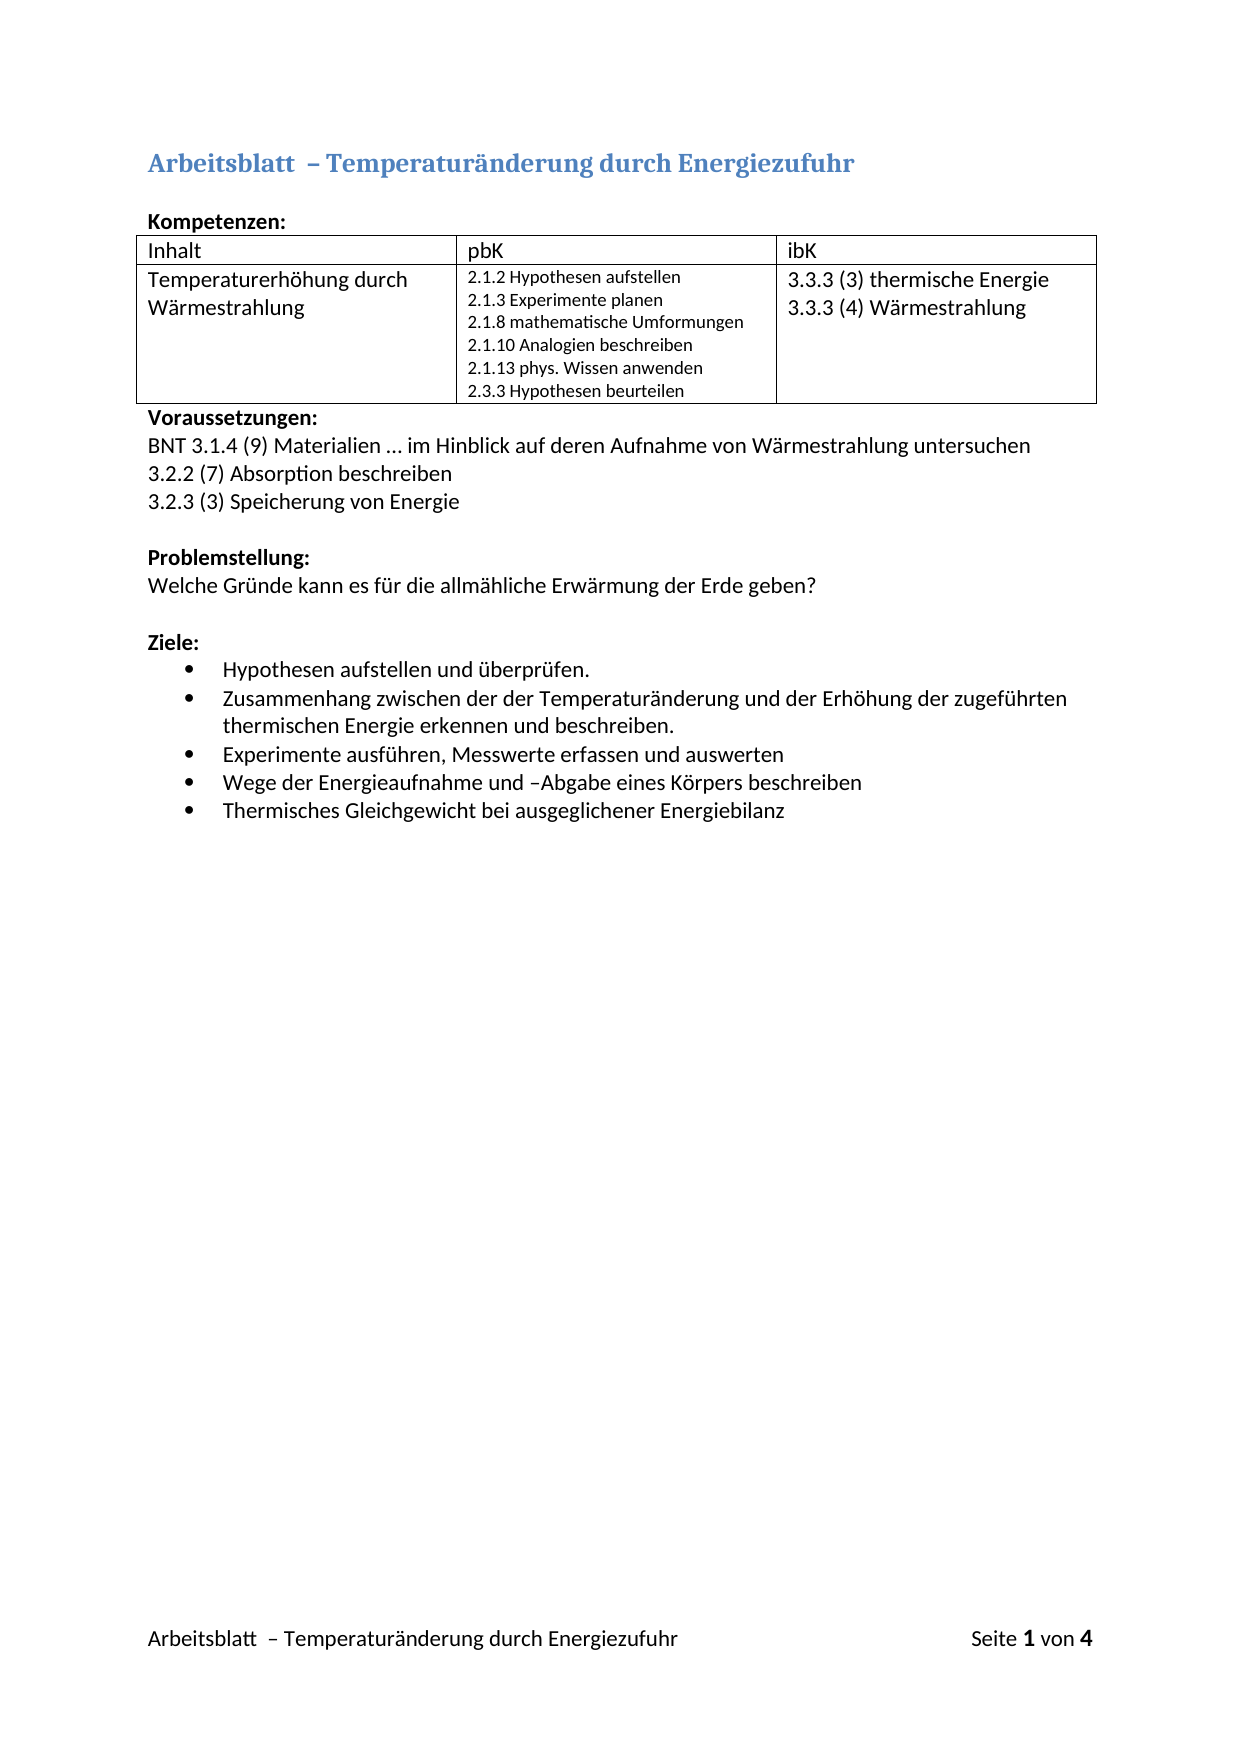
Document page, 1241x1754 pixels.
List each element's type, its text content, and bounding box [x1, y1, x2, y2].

text Problemstellung: [148, 543, 1093, 572]
list Wege der Energieaufnahme und –Abgabe eines Körpers beschreiben [185, 768, 1093, 796]
text Welche Gründe kann es für die allmähliche Erwärmung der Erde geben? [148, 572, 1093, 599]
list Zusammenhang zwischen der der Temperaturänderung und der Erhöhung der zugeführten thermischen Energie erkennen und beschreiben. [185, 684, 1093, 740]
table_header pbK [457, 236, 776, 264]
table_cell Temperaturerhöhung durch Wärmestrahlung [137, 265, 456, 402]
text Ziele: [148, 628, 1093, 656]
text 3.2.3 (3) Speicherung von Energie [148, 487, 1093, 516]
list Hypothesen aufstellen und überprüfen. [185, 656, 1093, 684]
table_cell 2.1.2 Hypothesen aufstellen 2.1.3 Experimente planen 2.1.8 mathematische Umformungen 2.1.10 Analogien beschreiben 2.1.13 phys. Wissen anwenden 2.3.3 Hypothesen beurteilen [457, 265, 776, 402]
list Experimente ausführen, Messwerte erfassen und auswerten [185, 740, 1093, 768]
text BNT 3.1.4 (9) Materialien … im Hinblick auf deren Aufnahme von Wärmestrahlung untersuchen [148, 431, 1093, 459]
subtitle Arbeitsblatt – Temperaturänderung durch Energiezufuhr [148, 148, 1093, 179]
list Thermisches Gleichgewicht bei ausgeglichener Energiebilanz [185, 796, 1093, 824]
table_cell 3.3.3 (3) thermische Energie 3.3.3 (4) Wärmestrahlung [777, 265, 1096, 402]
text 3.2.2 (7) Absorption beschreiben [148, 459, 1093, 487]
text Kompetenzen: [148, 207, 1093, 235]
table_header ibK [777, 236, 1096, 264]
text Voraussetzungen: [148, 404, 1093, 431]
table_header Inhalt [137, 236, 456, 264]
